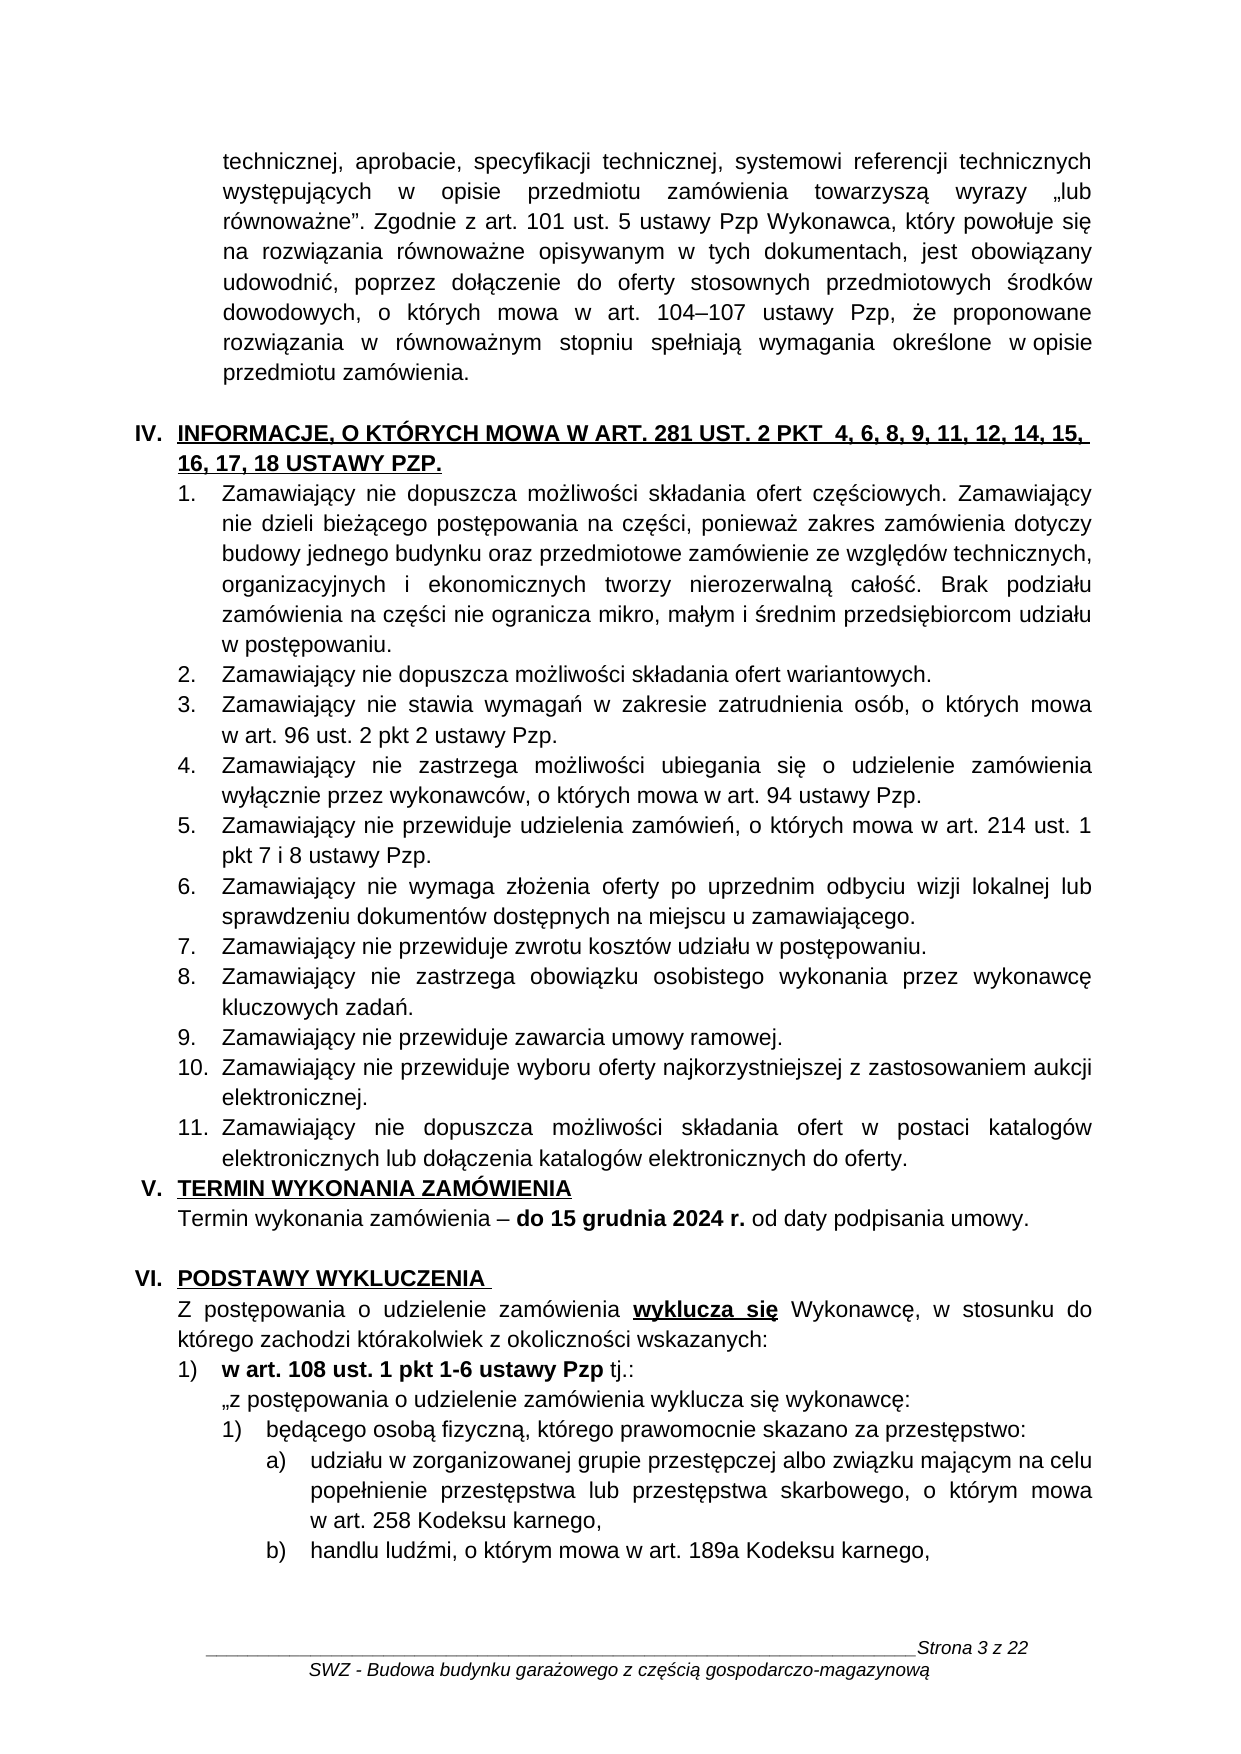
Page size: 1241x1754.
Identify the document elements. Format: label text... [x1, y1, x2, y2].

list Zamawiający nie przewiduje udzielenia zamówień, o których mowa w art. 214 ust. 1 pkt 7 i 8 ustawy Pzp. [177, 812, 1092, 869]
text Termin wykonania zamówienia – do 15 grudnia 2024 r. od daty podpisania umowy. [177, 1205, 1092, 1231]
list udziału w zorganizowanej grupie przestępczej albo związku mającym na celu popełnienie przestępstwa lub przestępstwa skarbowego, o którym mowa w art. 258 Kodeksu karnego, [266, 1447, 1092, 1533]
text Z postępowania o udzielenie zamówienia wyklucza się Wykonawcę, w stosunku do którego zachodzi którakolwiek z okoliczności wskazanych: [177, 1296, 1092, 1352]
list Zamawiający nie dopuszcza możliwości składania ofert wariantowych. [177, 661, 1092, 688]
list będącego osobą fizyczną, którego prawomocnie skazano za przestępstwo: [222, 1416, 1092, 1443]
list Zamawiający nie przewiduje zawarcia umowy ramowej. [177, 1024, 1092, 1050]
list „z postępowania o udzielenie zamówienia wyklucza się wykonawcę: [222, 1386, 1092, 1413]
list Zamawiający nie stawia wymagań w zakresie zatrudnienia osób, o których mowa w art. 96 ust. 2 pkt 2 ustawy Pzp. [177, 691, 1092, 748]
list Zamawiający nie przewiduje zwrotu kosztów udziału w postępowaniu. [177, 933, 1092, 959]
list Zamawiający nie zastrzega obowiązku osobistego wykonania przez wykonawcę kluczowych zadań. [177, 963, 1092, 1020]
list w art. 108 ust. 1 pkt 1-6 ustawy Pzp tj.: [177, 1356, 1092, 1382]
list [177, 148, 1092, 386]
list Zamawiający nie zastrzega możliwości ubiegania się o udzielenie zamówienia wyłącznie przez wykonawców, o których mowa w art. 94 ustawy Pzp. [177, 752, 1092, 808]
list handlu ludźmi, o którym mowa w art. 189a Kodeksu karnego, [266, 1537, 1092, 1564]
list Zamawiający nie dopuszcza możliwości składania ofert częściowych. Zamawiający nie dzieli bieżącego postępowania na części, ponieważ zakres zamówienia dotyczy budowy jednego budynku oraz przedmiotowe zamówienie ze względów technicznych, organizacyjnych i ekonomicznych tworzy nierozerwalną całość. Brak podziału zamówienia na części nie ogranicza mikro, małym i średnim przedsiębiorcom udziału w postępowaniu. [177, 480, 1092, 657]
list TERMIN WYKONANIA ZAMÓWIENIA [162, 1175, 1092, 1201]
list Zamawiający nie wymaga złożenia oferty po uprzednim odbyciu wizji lokalnej lub sprawdzeniu dokumentów dostępnych na miejscu u zamawiającego. [177, 873, 1092, 929]
list Zamawiający nie dopuszcza możliwości składania ofert w postaci katalogów elektronicznych lub dołączenia katalogów elektronicznych do oferty. [177, 1114, 1092, 1171]
list Zamawiający nie przewiduje wyboru oferty najkorzystniejszej z zastosowaniem aukcji elektronicznej. [177, 1054, 1092, 1111]
list PODSTAWY WYKLUCZENIA [162, 1265, 1092, 1292]
list INFORMACJE, O KTÓRYCH MOWA W ART. 281 UST. 2 PKT 4, 6, 8, 9, 11, 12, 14, 15, 16, 17, 18 USTAWY PZP. [162, 419, 1092, 476]
